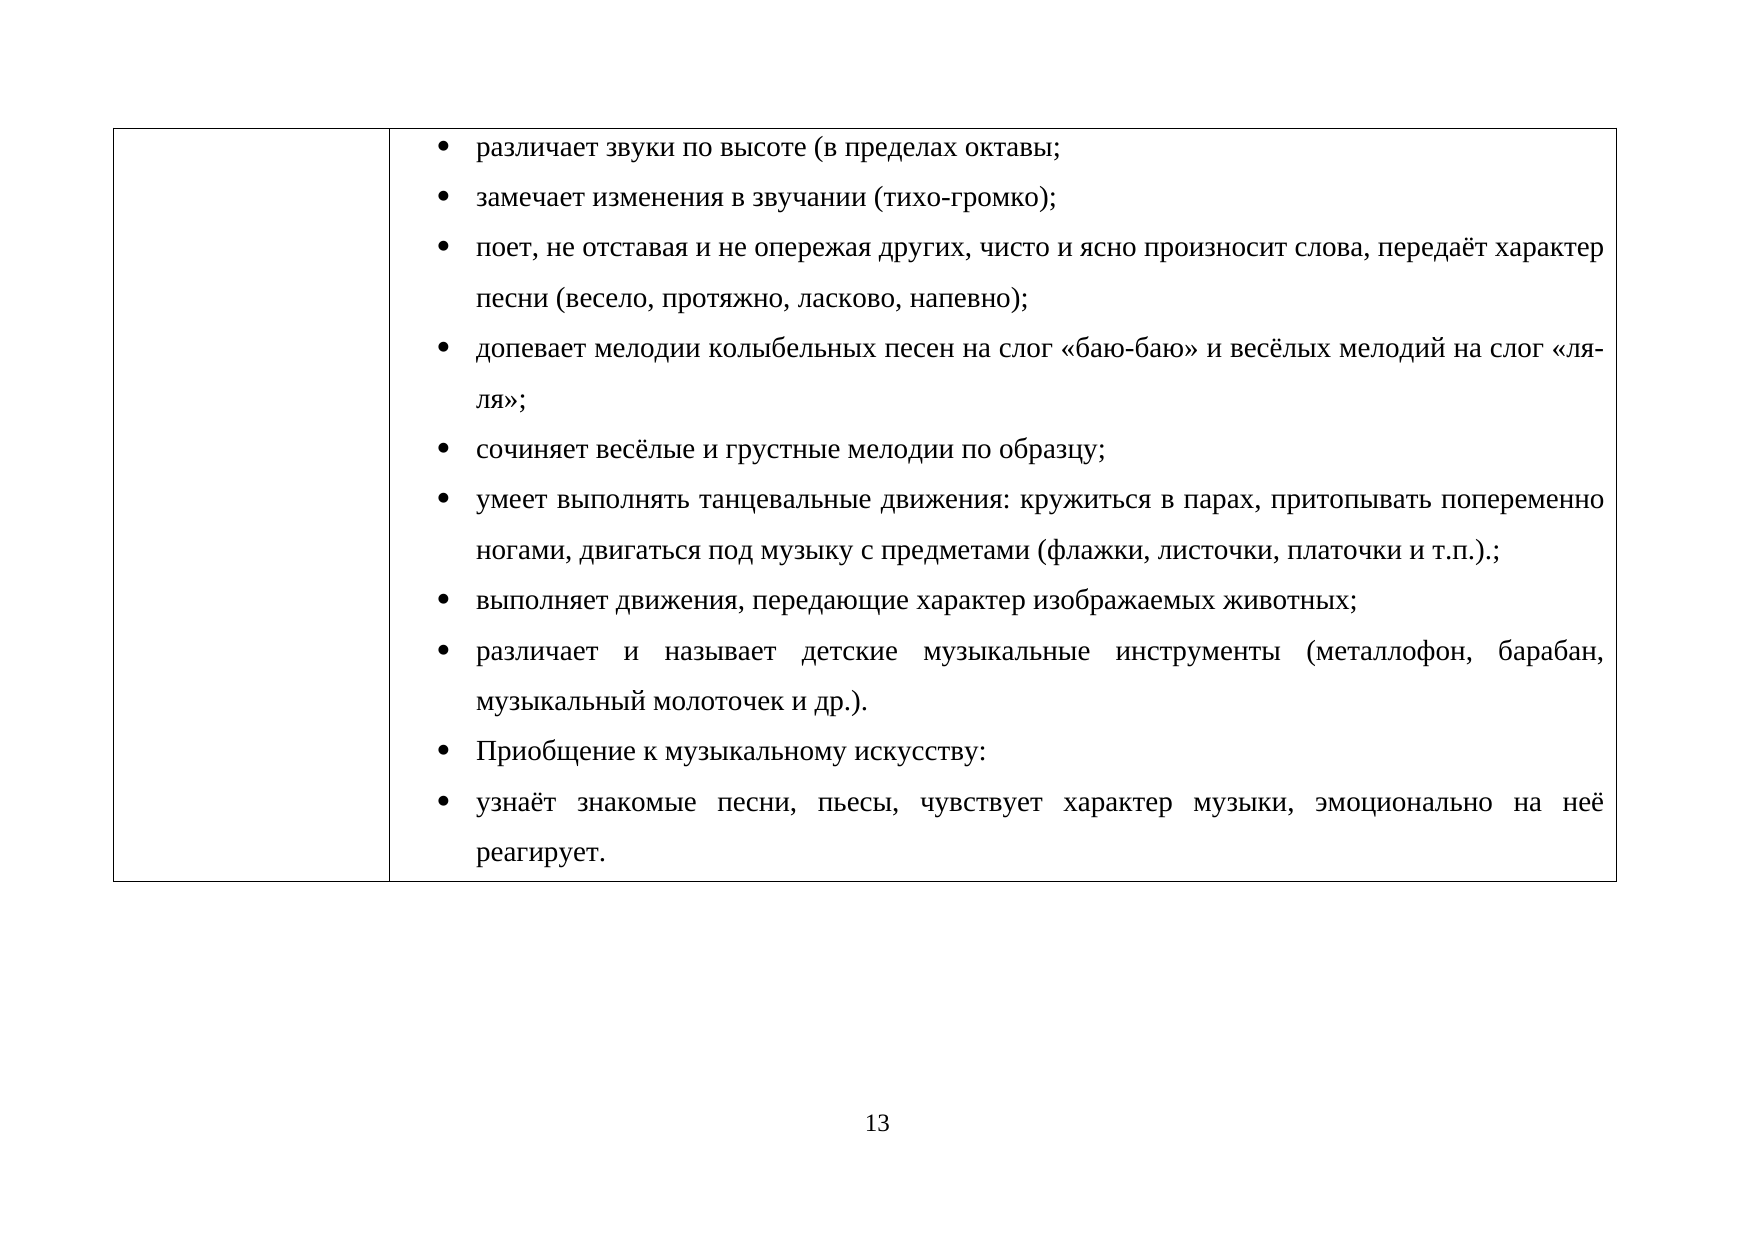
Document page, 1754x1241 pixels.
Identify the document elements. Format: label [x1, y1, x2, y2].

table_header [114, 129, 389, 881]
table_header [390, 129, 1616, 881]
